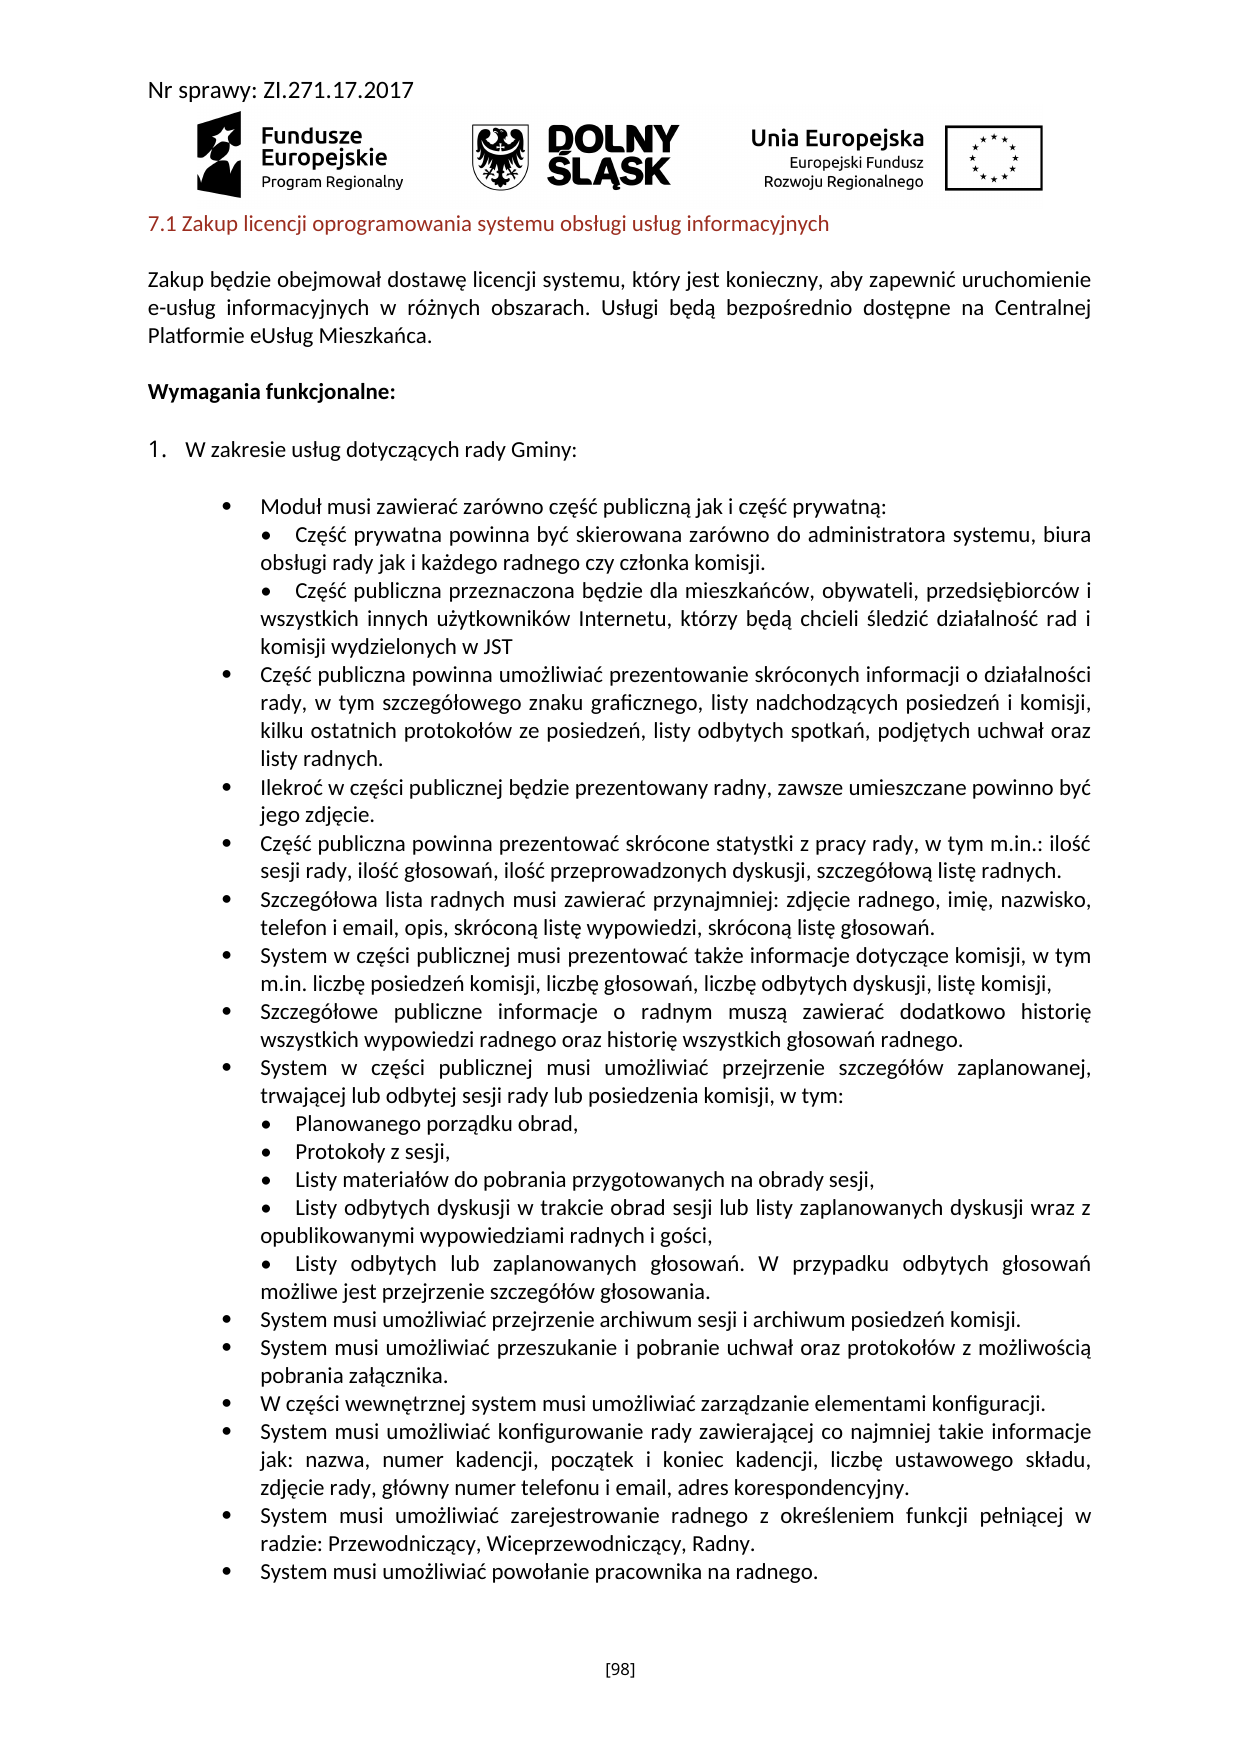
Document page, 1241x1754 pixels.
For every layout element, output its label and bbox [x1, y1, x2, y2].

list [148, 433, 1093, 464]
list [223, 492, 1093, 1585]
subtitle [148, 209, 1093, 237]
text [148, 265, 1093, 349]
picture [197, 104, 1043, 209]
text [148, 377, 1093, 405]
